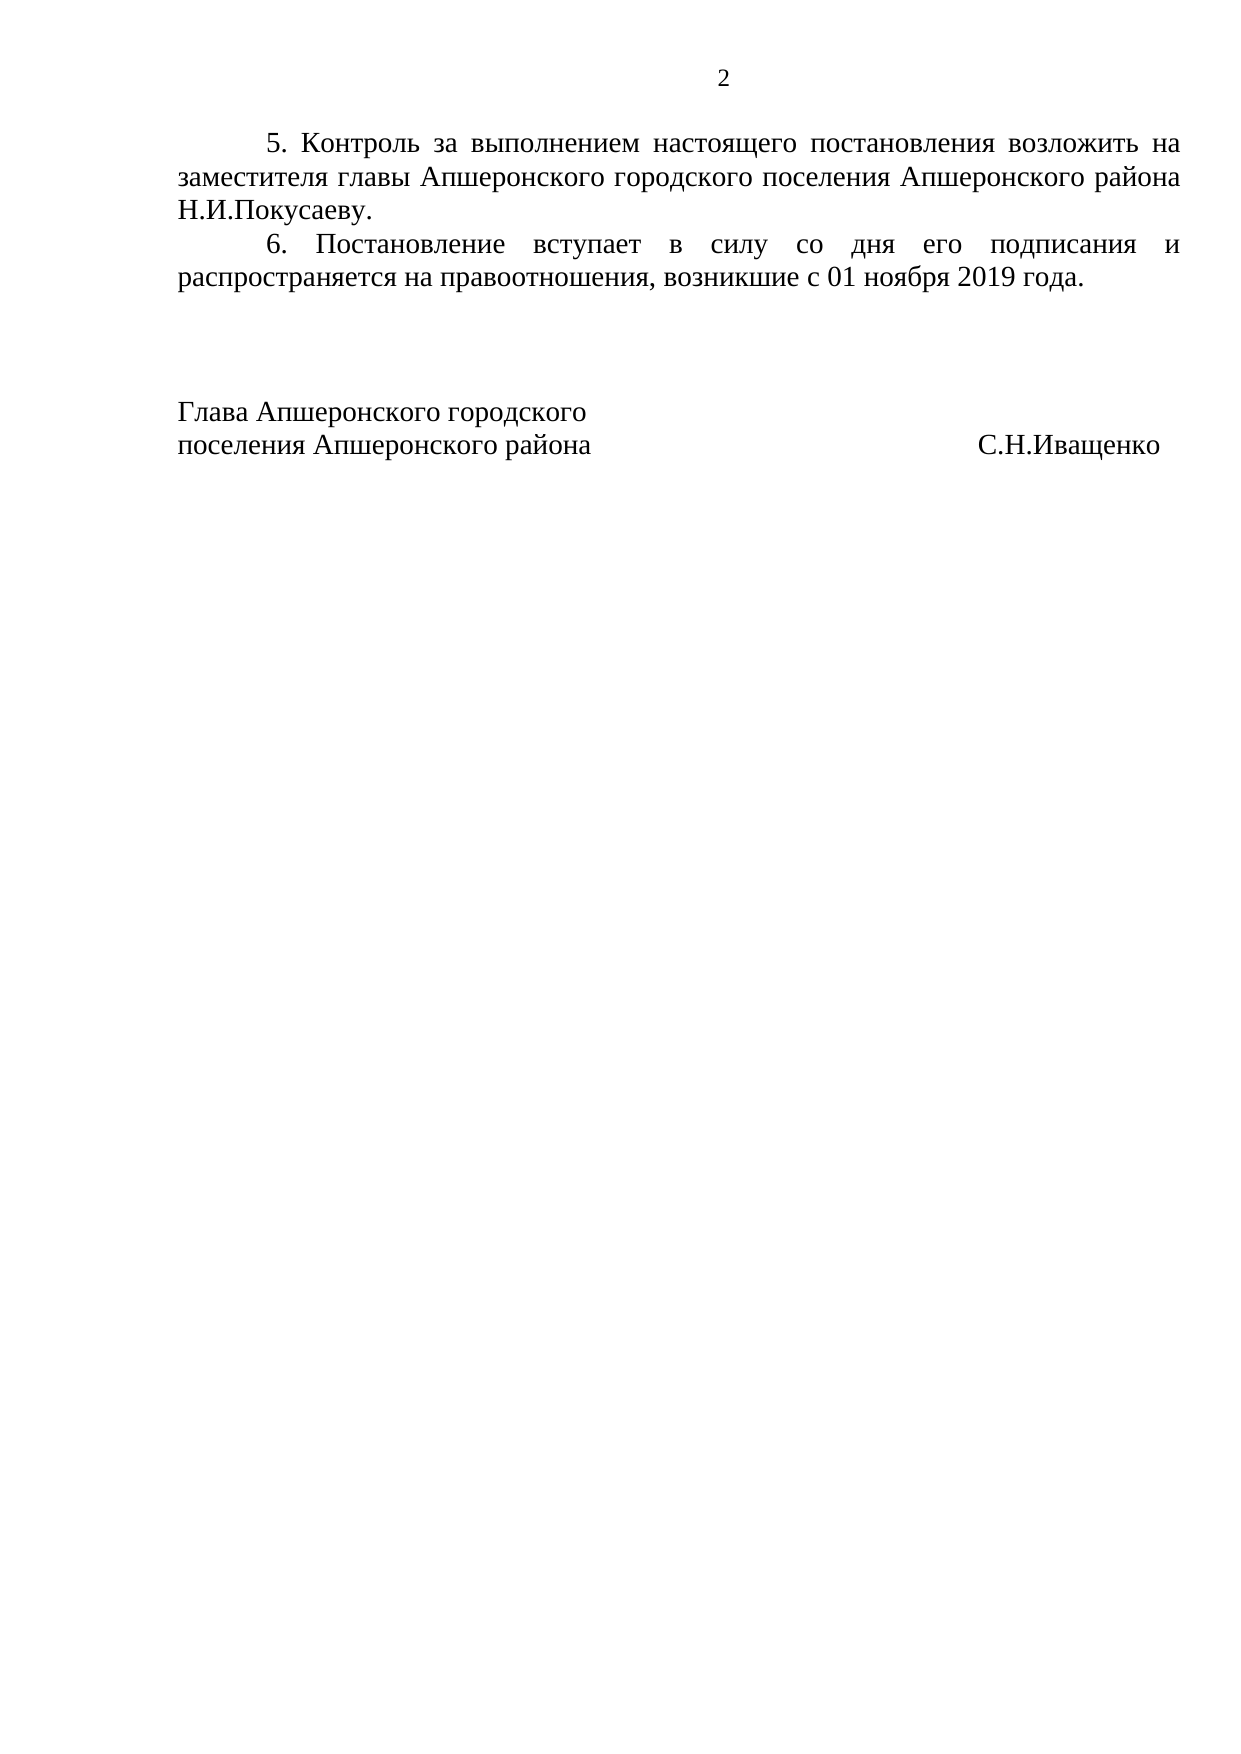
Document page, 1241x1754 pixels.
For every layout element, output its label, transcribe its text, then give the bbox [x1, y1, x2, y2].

text 6. Постановление вступает в силу со дня его подписания и распространяется на правоотношения, возникшие с 01 ноября 2019 года. [177, 226, 1181, 293]
text Глава Апшеронского городского [177, 394, 1181, 427]
text 5. Контроль за выполнением настоящего постановления возложить на заместителя главы Апшеронского городского поселения Апшеронского района Н.И.Покусаеву. [177, 125, 1181, 226]
text поселения Апшеронского района С.Н.Иващенко [177, 427, 1181, 461]
text 2 [177, 63, 1181, 92]
